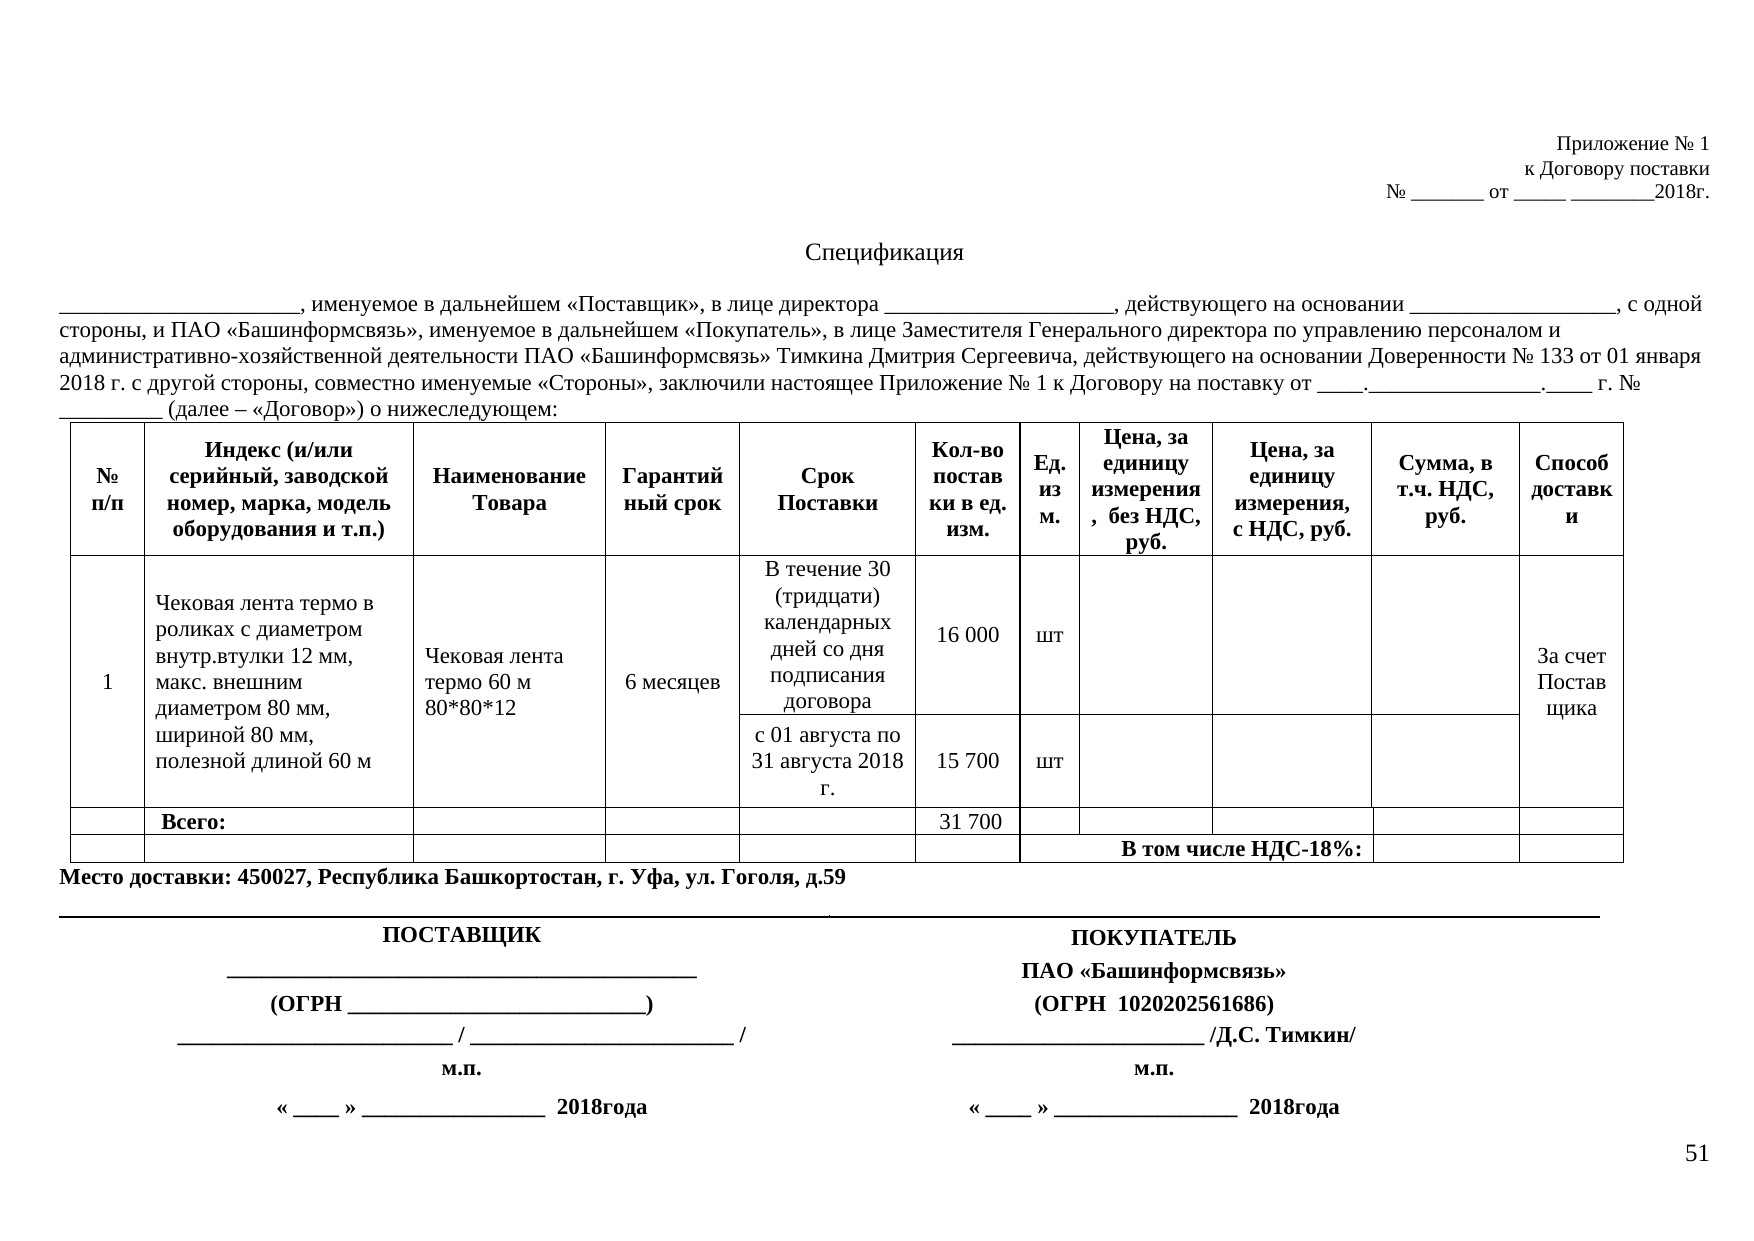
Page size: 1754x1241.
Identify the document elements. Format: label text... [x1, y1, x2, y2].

table_cell 1 [71, 556, 144, 807]
table_cell [1213, 715, 1371, 807]
table_cell [1021, 808, 1079, 834]
table_header ПОСТАВЩИК [70, 918, 853, 950]
table_header Ед. изм. [1021, 423, 1079, 554]
table_header Срок Поставки [740, 423, 915, 554]
table_header Цена, за единицу измерения, с НДС, руб. [1213, 423, 1371, 554]
table_cell В течение 30 (тридцати) календарных дней со дня подписания договора [740, 556, 915, 714]
table_cell [1374, 808, 1519, 834]
table_header ПОКУПАТЕЛЬ [853, 918, 1455, 950]
table_cell [1080, 808, 1212, 834]
text № _______ от _____ ________2018г. [59, 179, 1710, 203]
table_header Способ доставки [1520, 423, 1623, 554]
table_header Гарантийный срок [606, 423, 739, 554]
table_header Индекс (и/или серийный, заводской номер, марка, модель оборудования и т.п.) [145, 423, 413, 554]
table_cell За счет Поставщика [1520, 556, 1623, 807]
table_cell [916, 835, 1019, 862]
table_cell шт [1021, 715, 1079, 807]
table_cell Всего: [145, 808, 413, 834]
text Спецификация [59, 237, 1710, 266]
table_cell ________________________ / _______________________ / [70, 1016, 853, 1047]
table_cell [1372, 715, 1519, 807]
table_cell [606, 835, 739, 862]
table_cell с 01 августа по 31 августа 2018 г. [740, 715, 915, 807]
table_cell [414, 808, 605, 834]
table_cell [740, 835, 915, 862]
table_cell [1520, 808, 1623, 834]
table_header Цена, за единицу измерения, без НДС, руб. [1080, 423, 1212, 554]
table_header Кол-во поставки в ед. изм. [916, 423, 1019, 554]
table_cell 16 000 [916, 556, 1019, 714]
table_cell « ____ » ________________ 2018года [70, 1080, 853, 1119]
table_cell [740, 808, 915, 834]
table_cell 31 700 [916, 808, 1019, 834]
table_cell _________________________________________ [70, 950, 853, 983]
table_cell [145, 835, 413, 862]
text к Договору поставки [59, 155, 1710, 179]
table_cell (ОГРН 1020202561686) [853, 983, 1455, 1016]
table_cell [1213, 808, 1373, 834]
table_cell [71, 835, 144, 862]
table_cell 15 700 [916, 715, 1019, 807]
table_header № п/п [71, 423, 144, 554]
text _____________________, именуемое в дальнейшем «Поставщик», в лице директора ____________________, действующего на основании __________________, с одной стороны, и ПАО «Башинформсвязь», именуемое в дальнейшем «Покупатель», в лице Заместителя Генерального директора по управлению персоналом и административно-хозяйственной деятельности ПАО «Башинформсвязь» Тимкина Дмитрия Сергеевича, действующего на основании Доверенности № 133 от 01 января 2018 г. с другой стороны, совместно именуемые «Стороны», заключили настоящее Приложение № 1 к Договору на поставку от ____._______________.____ г. № _________ (далее – «Договор») о нижеследующем: [59, 290, 1710, 422]
table_cell шт [1021, 556, 1079, 714]
table_cell ПАО «Башинформсвязь» [853, 950, 1455, 983]
table_cell « ____ » ________________ 2018года [853, 1080, 1455, 1119]
table_cell ______________________ /Д.С. Тимкин/ [853, 1016, 1455, 1047]
table_cell [1080, 556, 1212, 714]
table_cell [1213, 556, 1371, 714]
table_cell м.п. [70, 1047, 853, 1080]
table_header Сумма, в т.ч. НДС, руб. [1372, 423, 1519, 554]
table_cell Чековая лента термо в роликах с диаметром внутр.втулки 12 мм, макс. внешним диаметром 80 мм, шириной 80 мм, полезной длиной 60 м [145, 556, 413, 807]
table_cell В том числе НДС-18%: [1021, 835, 1373, 862]
table_cell [1520, 835, 1623, 862]
table_cell [414, 835, 605, 862]
table_cell [71, 808, 144, 834]
table_cell Чековая лента термо 60 м 80*80*12 [414, 556, 605, 807]
table_cell [606, 808, 739, 834]
table_header Наименование Товара [414, 423, 605, 554]
text Приложение № 1 [59, 131, 1710, 155]
table_cell [1374, 835, 1519, 862]
table_cell [1372, 556, 1519, 714]
table_cell 6 месяцев [606, 556, 739, 807]
table_cell м.п. [853, 1047, 1455, 1080]
table_cell (ОГРН __________________________) [70, 983, 853, 1016]
text Место доставки: 450027, Республика Башкортостан, г. Уфа, ул. Гоголя, д.59 [59, 863, 1710, 889]
table_cell [1080, 715, 1212, 807]
